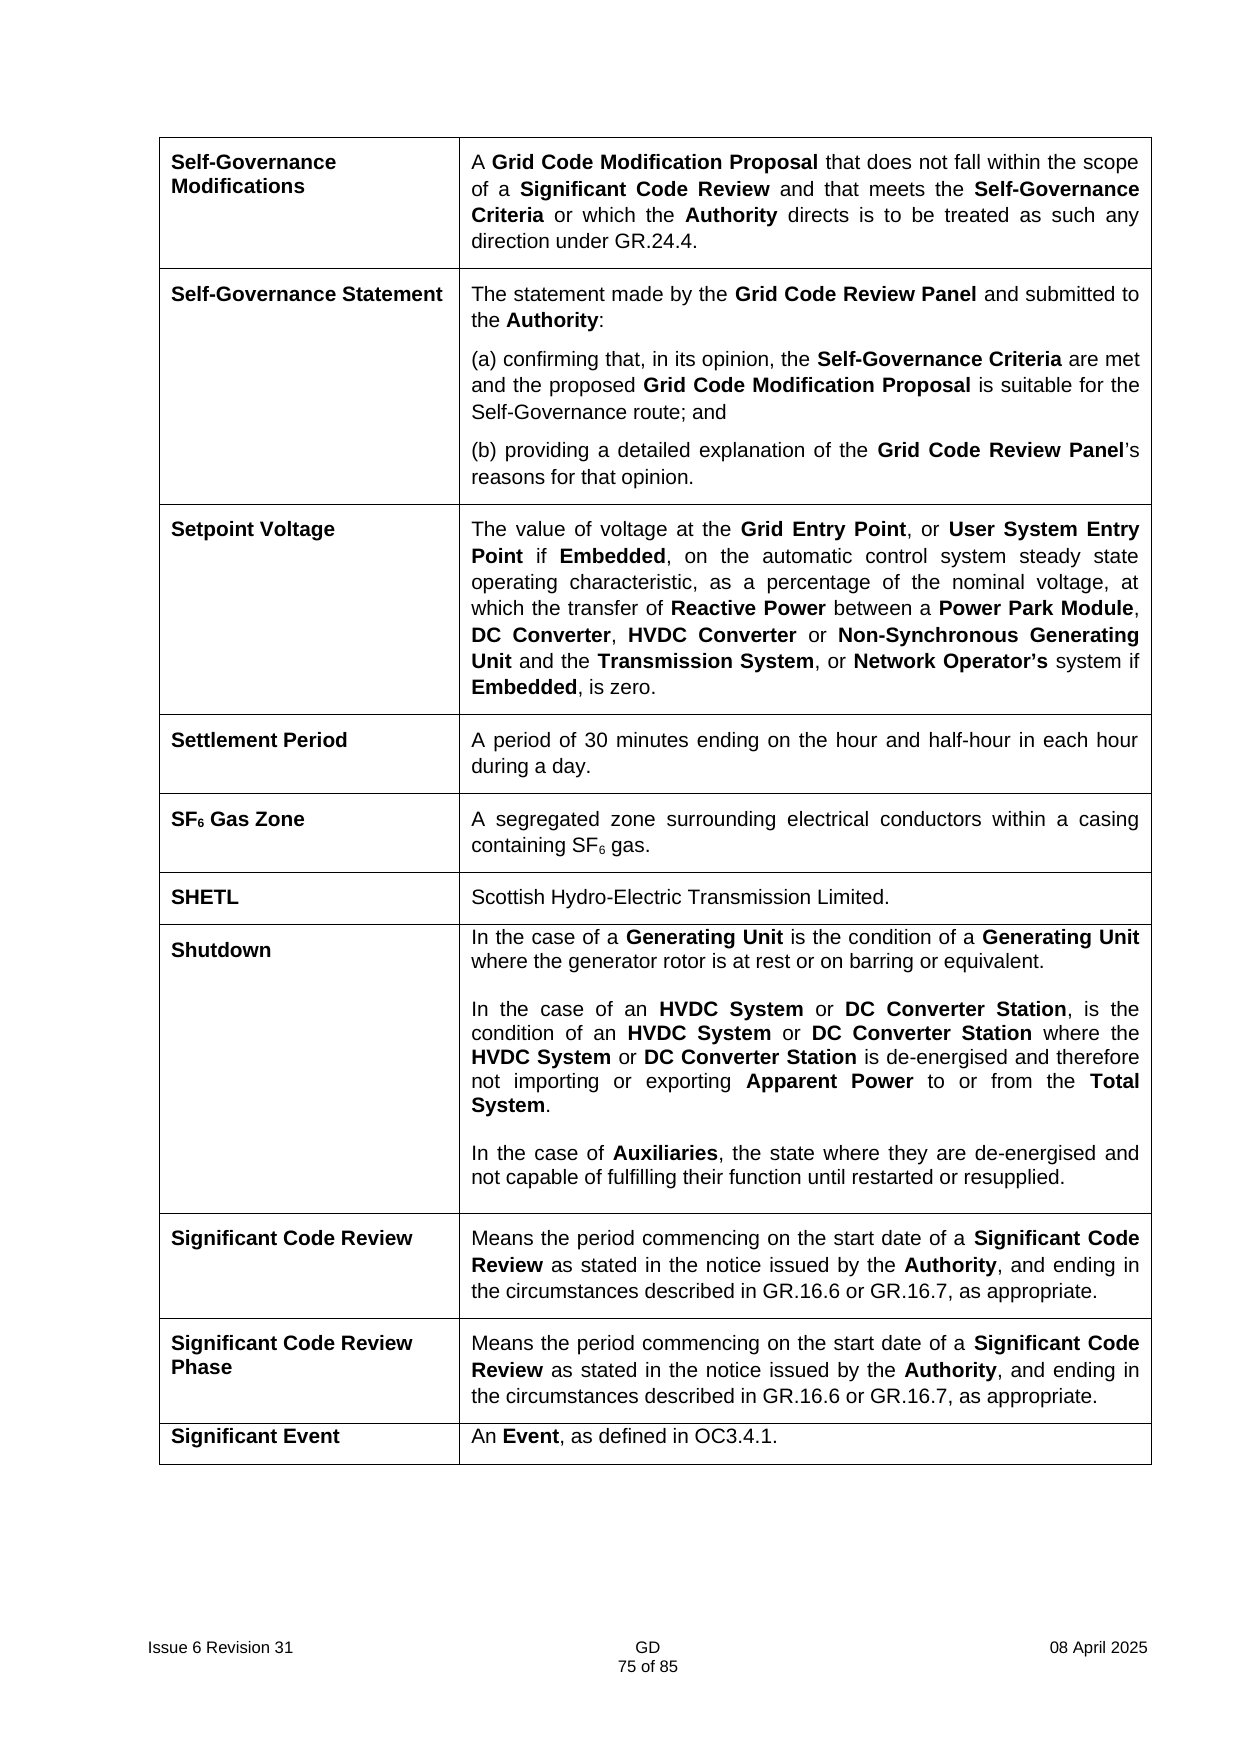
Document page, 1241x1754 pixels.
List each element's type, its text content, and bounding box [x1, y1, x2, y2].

table_cell Means the period commencing on the start date of a Significant Code Review as stated in the notice issued by the Authority, and ending in the circumstances described in GR.16.6 or GR.16.7, as appropriate. [460, 1319, 1151, 1423]
table_cell An Event, as defined in OC3.4.1. [460, 1424, 1151, 1463]
table_cell The statement made by the Grid Code Review Panel and submitted to the Authority: (a) confirming that, in its opinion, the Self-Governance Criteria are met and the proposed Grid Code Modification Proposal is suitable for the Self-Governance route; and (b) providing a detailed explanation of the Grid Code Review Panel’s reasons for that opinion. [460, 269, 1151, 503]
table_cell Setpoint Voltage [160, 505, 459, 714]
table_cell Settlement Period [160, 715, 459, 793]
table_cell Self-Governance Statement [160, 269, 459, 503]
table_cell Significant Event [160, 1424, 459, 1463]
table_cell Scottish Hydro-Electric Transmission Limited. [460, 873, 1151, 924]
table_cell Self-Governance Modifications [160, 138, 459, 268]
table_cell Shutdown [160, 925, 459, 1212]
table_cell A segregated zone surrounding electrical conductors within a casing containing SF6 gas. [460, 794, 1151, 872]
table_cell SF6 Gas Zone [160, 794, 459, 872]
table_cell Significant Code Review Phase [160, 1319, 459, 1423]
table_cell In the case of a Generating Unit is the condition of a Generating Unit where the generator rotor is at rest or on barring or equivalent. In the case of an HVDC System or DC Converter Station, is the condition of an HVDC System or DC Converter Station where the HVDC System or DC Converter Station is de-energised and therefore not importing or exporting Apparent Power to or from the Total System. In the case of Auxiliaries, the state where they are de-energised and not capable of fulfilling their function until restarted or resupplied. [460, 925, 1151, 1212]
table_cell The value of voltage at the Grid Entry Point, or User System Entry Point if Embedded, on the automatic control system steady state operating characteristic, as a percentage of the nominal voltage, at which the transfer of Reactive Power between a Power Park Module, DC Converter, HVDC Converter or Non-Synchronous Generating Unit and the Transmission System, or Network Operator’s system if Embedded, is zero. [460, 505, 1151, 714]
table_cell A period of 30 minutes ending on the hour and half-hour in each hour during a day. [460, 715, 1151, 793]
table_cell A Grid Code Modification Proposal that does not fall within the scope of a Significant Code Review and that meets the Self-Governance Criteria or which the Authority directs is to be treated as such any direction under GR.24.4. [460, 138, 1151, 268]
table_cell Significant Code Review [160, 1214, 459, 1318]
table_cell SHETL [160, 873, 459, 924]
table_cell Means the period commencing on the start date of a Significant Code Review as stated in the notice issued by the Authority, and ending in the circumstances described in GR.16.6 or GR.16.7, as appropriate. [460, 1214, 1151, 1318]
